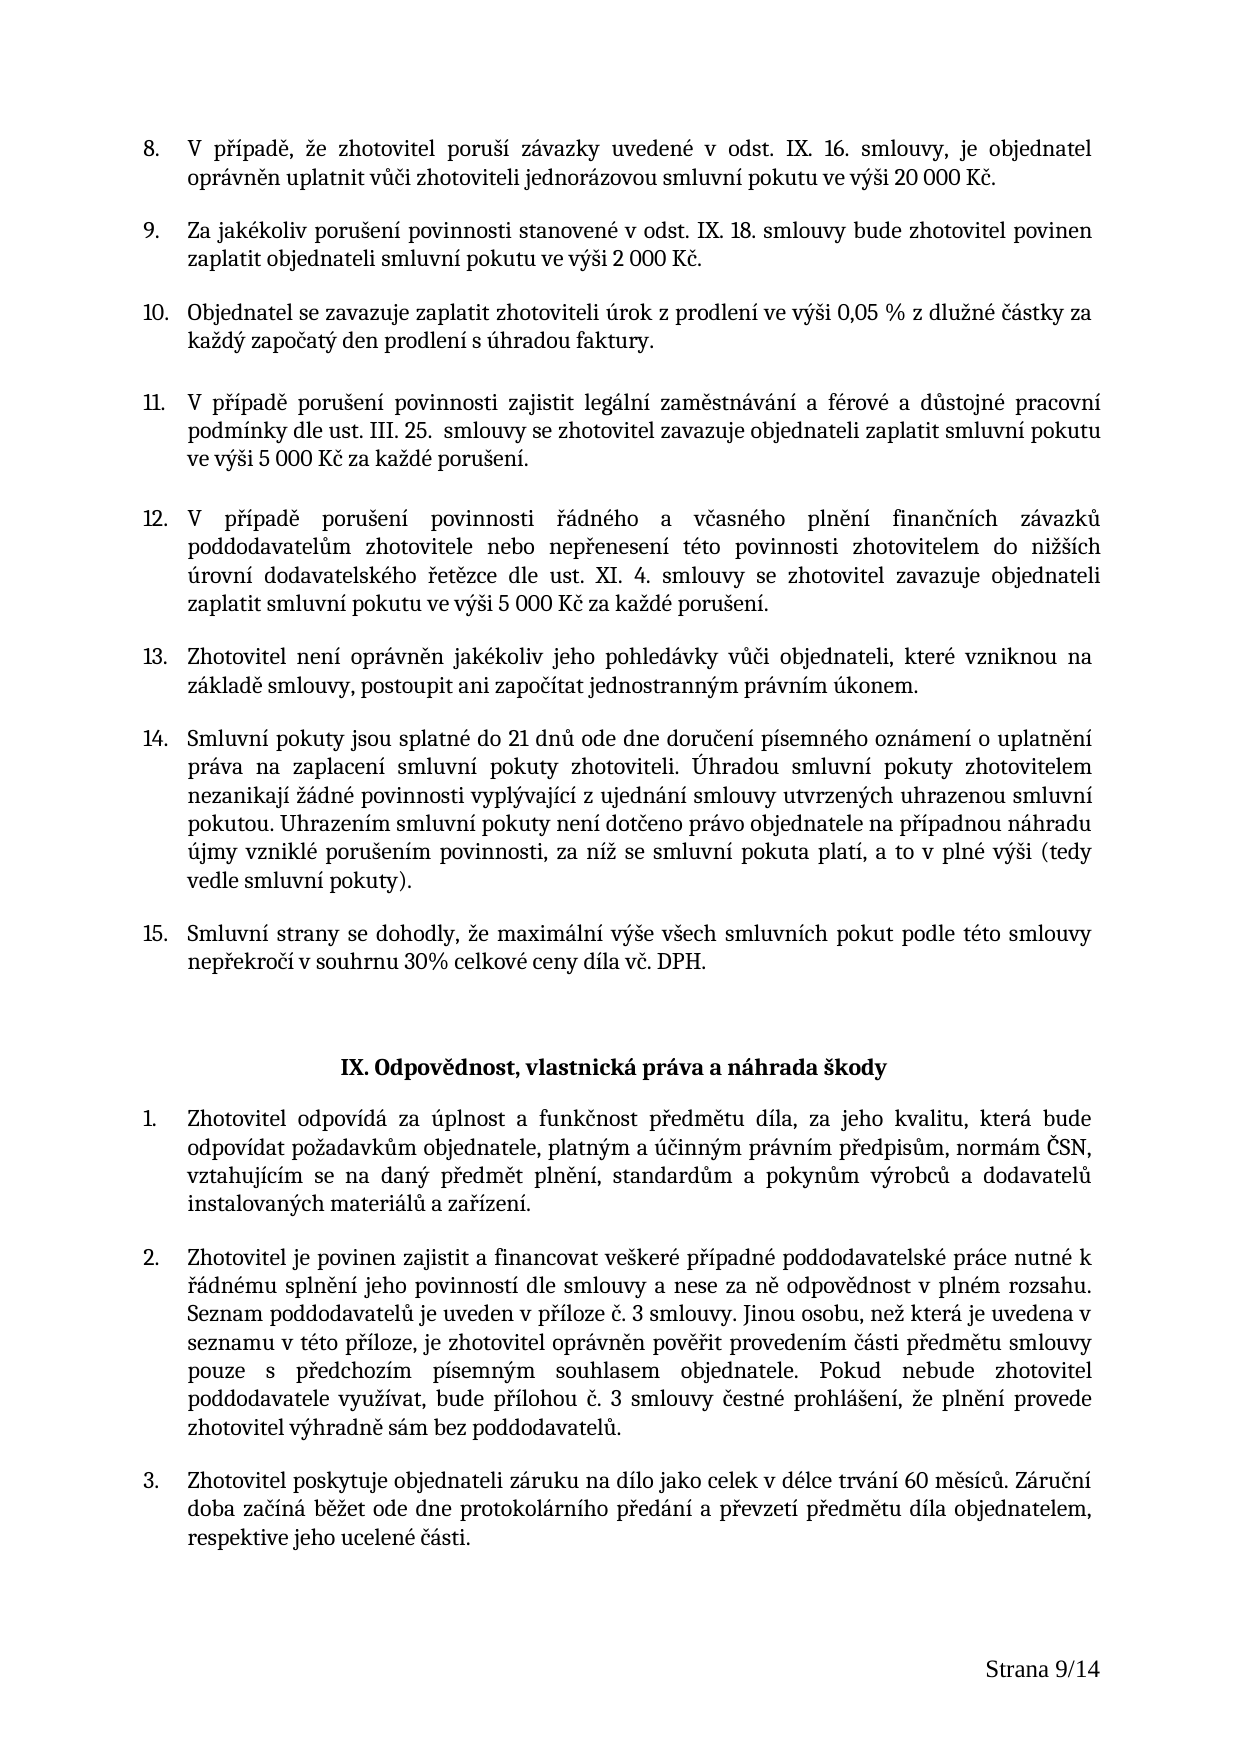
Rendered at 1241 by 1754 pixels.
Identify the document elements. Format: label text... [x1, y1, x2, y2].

list V případě porušení povinnosti zajistit legální zaměstnávání a férové a důstojné pracovní podmínky dle ust. III. 25. smlouvy se zhotovitel zavazuje objednateli zaplatit smluvní pokutu ve výši 5 000 Kč za každé porušení. [143, 388, 1102, 473]
list Za jakékoliv porušení povinnosti stanovené v odst. IX. 18. smlouvy bude zhotovitel povinen zaplatit objednateli smluvní pokutu ve výši 2 000 Kč. [143, 217, 1093, 273]
list V případě, že zhotovitel poruší závazky uvedené v odst. IX. 16. smlouvy, je objednatel oprávněn uplatnit vůči zhotoviteli jednorázovou smluvní pokutu ve výši 20 000 Kč. [143, 135, 1093, 191]
list Zhotovitel poskytuje objednateli záruku na dílo jako celek v délce trvání 60 měsíců. Záruční doba začíná běžet ode dne protokolárního předání a převzetí předmětu díla objednatelem, respektive jeho ucelené části. [143, 1467, 1093, 1551]
list V případě porušení povinnosti řádného a včasného plnění finančních závazků poddodavatelům zhotovitele nebo nepřenesení této povinnosti zhotovitelem do nižších úrovní dodavatelského řetězce dle ust. XI. 4. smlouvy se zhotovitel zavazuje objednateli zaplatit smluvní pokutu ve výši 5 000 Kč za každé porušení. [143, 505, 1102, 617]
list Smluvní pokuty jsou splatné do 21 dnů ode dne doručení písemného oznámení o uplatnění práva na zaplacení smluvní pokuty zhotoviteli. Úhradou smluvní pokuty zhotovitelem nezanikají žádné povinnosti vyplývající z ujednání smlouvy utvrzených uhrazenou smluvní pokutou. Uhrazením smluvní pokuty není dotčeno právo objednatele na případnou náhradu újmy vzniklé porušením povinnosti, za níž se smluvní pokuta platí, a to v plné výši (tedy vedle smluvní pokuty). [143, 725, 1093, 894]
list Smluvní strany se dohodly, že maximální výše všech smluvních pokut podle této smlouvy nepřekročí v souhrnu 30% celkové ceny díla vč. DPH. [143, 920, 1093, 976]
list Objednatel se zavazuje zaplatit zhotoviteli úrok z prodlení ve výši 0,05 % z dlužné částky za každý započatý den prodlení s úhradou faktury. [143, 299, 1093, 354]
list Zhotovitel je povinen zajistit a financovat veškeré případné poddodavatelské práce nutné k řádnému splnění jeho povinností dle smlouvy a nese za ně odpovědnost v plném rozsahu. Seznam poddodavatelů je uveden v příloze č. 3 smlouvy. Jinou osobu, než která je uvedena v seznamu v této příloze, je zhotovitel oprávněn pověřit provedením části předmětu smlouvy pouze s předchozím písemným souhlasem objednatele. Pokud nebude zhotovitel poddodavatele využívat, bude přílohou č. 3 smlouvy čestné prohlášení, že plnění provede zhotovitel výhradně sám bez poddodavatelů. [143, 1243, 1093, 1441]
text IX. Odpovědnost, vlastnická práva a náhrada škody [143, 1055, 1085, 1080]
list Zhotovitel není oprávněn jakékoliv jeho pohledávky vůči objednateli, které vzniknou na základě smlouvy, postoupit ani započítat jednostranným právním úkonem. [143, 643, 1093, 699]
list Zhotovitel odpovídá za úplnost a funkčnost předmětu díla, za jeho kvalitu, která bude odpovídat požadavkům objednatele, platným a účinným právním předpisům, normám ČSN, vztahujícím se na daný předmět plnění, standardům a pokynům výrobců a dodavatelů instalovaných materiálů a zařízení. [143, 1105, 1093, 1218]
